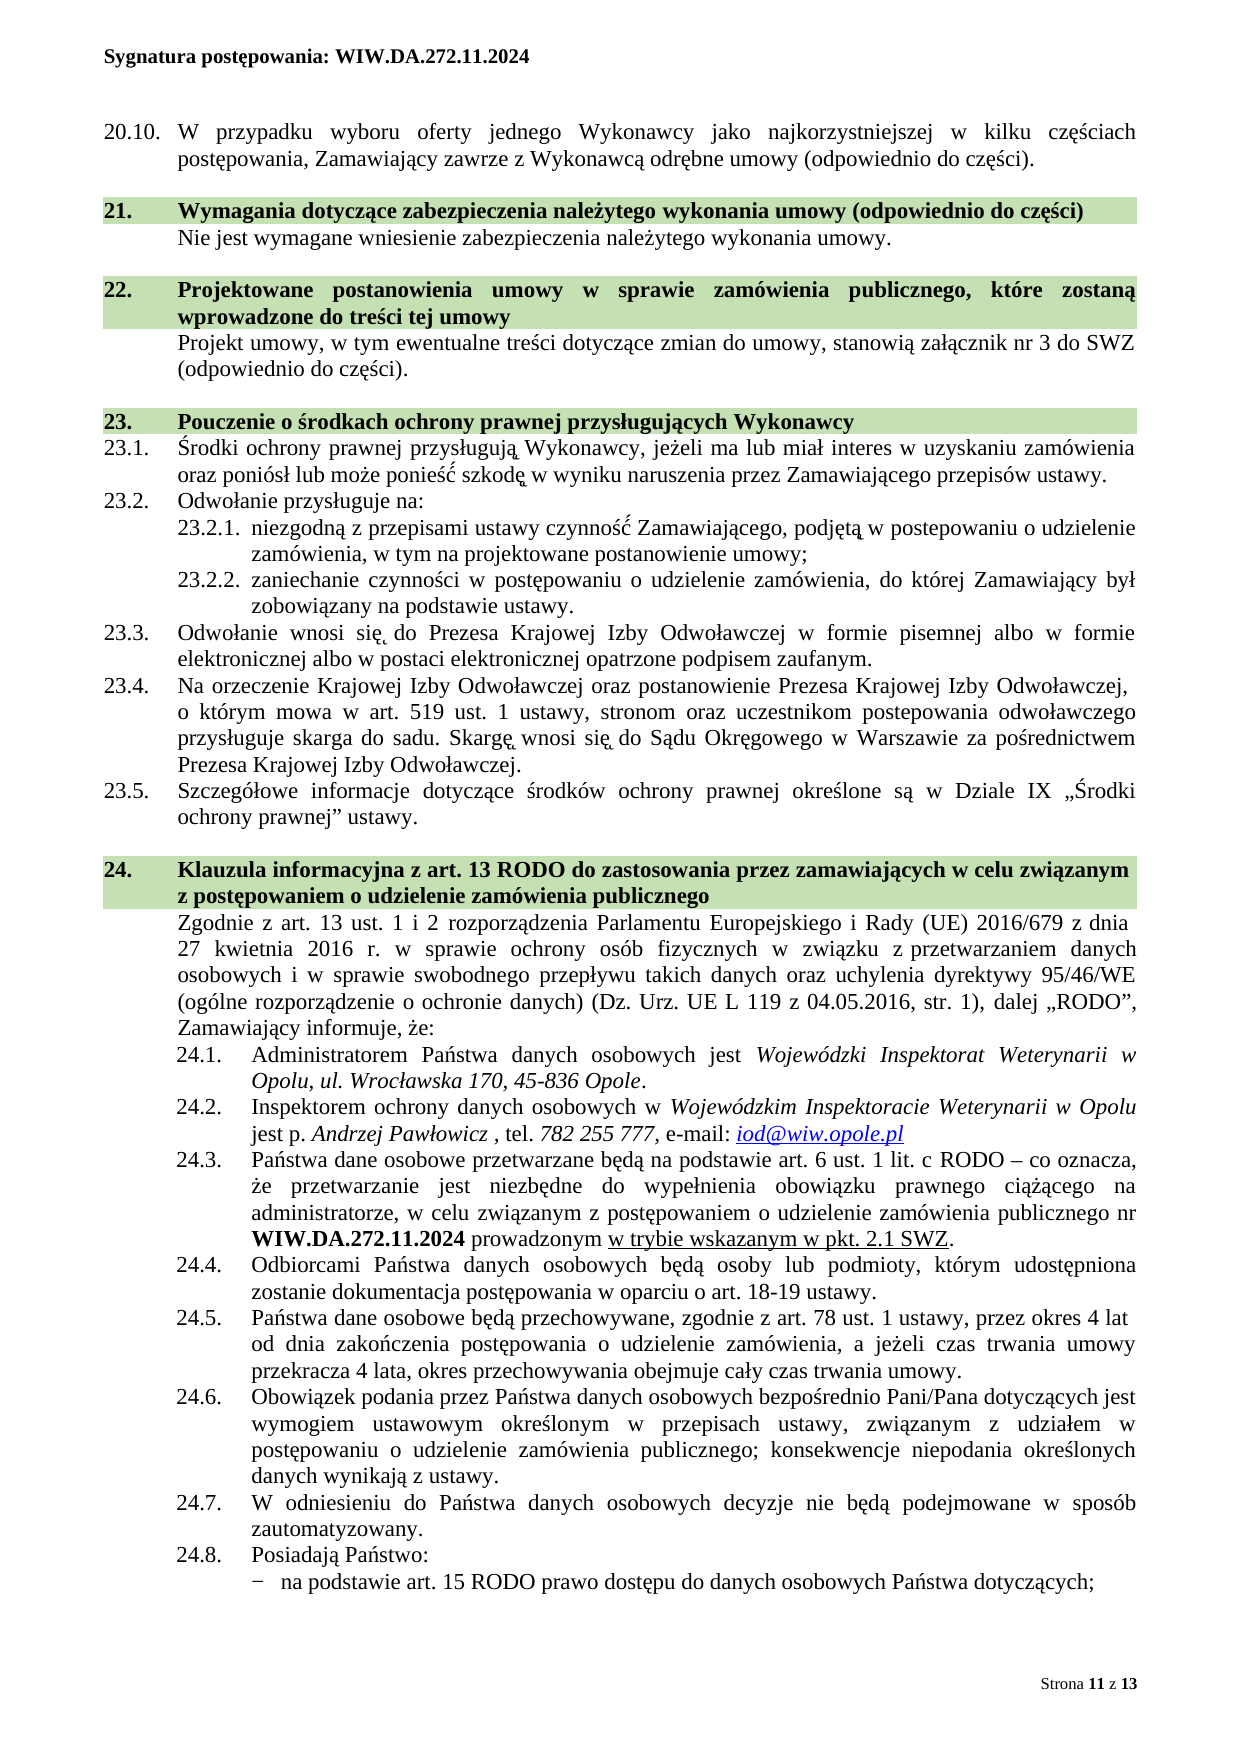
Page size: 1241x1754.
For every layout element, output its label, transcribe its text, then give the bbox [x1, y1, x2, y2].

list W odniesieniu do Państwa danych osobowych decyzje nie będą podejmowane w sposób zautomatyzowany. [176, 1489, 1137, 1541]
list Administratorem Państwa danych osobowych jest Wojewódzki Inspektorat Weterynarii w Opolu, ul. Wrocławska 170, 45-836 Opole. [176, 1041, 1137, 1093]
list Odwołanie wnosi się̨ do Prezesa Krajowej Izby Odwoławczej w formie pisemnej albo w formie elektronicznej albo w postaci elektronicznej opatrzone podpisem zaufanym. [103, 619, 1137, 672]
list Posiadają Państwo: [176, 1541, 1137, 1568]
list Odwołanie przysługuje na: [103, 487, 1137, 513]
text Zgodnie z art. 13 ust. 1 i 2 rozporządzenia Parlamentu Europejskiego i Rady (UE) 2016/679 z dnia 27 kwietnia 2016 r. w sprawie ochrony osób fizycznych w związku z przetwarzaniem danych osobowych i w sprawie swobodnego przepływu takich danych oraz uchylenia dyrektywy 95/46/WE (ogólne rozporządzenie o ochronie danych) (Dz. Urz. UE L 119 z 04.05.2016, str. 1), dalej „RODO”, Zamawiający informuje, że: [177, 909, 1137, 1041]
list Wymagania dotyczące zabezpieczenia należytego wykonania umowy (odpowiednio do części) [103, 197, 1137, 224]
list Środki ochrony prawnej przysługują̨ Wykonawcy, jeżeli ma lub miał interes w uzyskaniu zamówienia oraz poniósł lub może ponieść́ szkodę̨ w wyniku naruszenia przez Zamawiającego przepisów ustawy. [103, 434, 1137, 487]
list niezgodną z przepisami ustawy czynność́ Zamawiającego, podjętą̨ w postepowaniu o udzielenie zamówienia, w tym na projektowane postanowienie umowy; [177, 513, 1137, 566]
list Odbiorcami Państwa danych osobowych będą osoby lub podmioty, którym udostępniona zostanie dokumentacja postępowania w oparciu o art. 18-19 ustawy. [176, 1251, 1137, 1304]
list Projektowane postanowienia umowy w sprawie zamówienia publicznego, które zostaną wprowadzone do treści tej umowy [103, 276, 1137, 329]
list W przypadku wyboru oferty jednego Wykonawcy jako najkorzystniejszej w kilku częściach postępowania, Zamawiający zawrze z Wykonawcą odrębne umowy (odpowiednio do części). [103, 118, 1137, 171]
list Na orzeczenie Krajowej Izby Odwoławczej oraz postanowienie Prezesa Krajowej Izby Odwoławczej, o którym mowa w art. 519 ust. 1 ustawy, stronom oraz uczestnikom postepowania odwoławczego przysługuje skarga do sadu. Skargę̨ wnosi się̨ do Sądu Okręgowego w Warszawie za pośrednictwem Prezesa Krajowej Izby Odwoławczej. [103, 672, 1137, 777]
list na podstawie art. 15 RODO prawo dostępu do danych osobowych Państwa dotyczących; [251, 1568, 1137, 1594]
list Państwa dane osobowe przetwarzane będą na podstawie art. 6 ust. 1 lit. c RODO – co oznacza, że przetwarzanie jest niezbędne do wypełnienia obowiązku prawnego ciążącego na administratorze, w celu związanym z postępowaniem o udzielenie zamówienia publicznego nr WIW.DA.272.11.2024 prowadzonym w trybie wskazanym w pkt. 2.1 SWZ. [176, 1146, 1137, 1251]
list Pouczenie o środkach ochrony prawnej przysługujących Wykonawcy [103, 408, 1137, 434]
list Szczegółowe informacje dotyczące środków ochrony prawnej określone są w Dziale IX „Środki ochrony prawnej” ustawy. [103, 777, 1137, 830]
list Klauzula informacyjna z art. 13 RODO do zastosowania przez zamawiających w celu związanym z postępowaniem o udzielenie zamówienia publicznego [103, 856, 1137, 909]
text Nie jest wymagane wniesienie zabezpieczenia należytego wykonania umowy. [177, 224, 1137, 250]
list Państwa dane osobowe będą przechowywane, zgodnie z art. 78 ust. 1 ustawy, przez okres 4 lat od dnia zakończenia postępowania o udzielenie zamówienia, a jeżeli czas trwania umowy przekracza 4 lata, okres przechowywania obejmuje cały czas trwania umowy. [176, 1304, 1137, 1383]
list Obowiązek podania przez Państwa danych osobowych bezpośrednio Pani/Pana dotyczących jest wymogiem ustawowym określonym w przepisach ustawy, związanym z udziałem w postępowaniu o udzielenie zamówienia publicznego; konsekwencje niepodania określonych danych wynikają z ustawy. [176, 1383, 1137, 1489]
text Projekt umowy, w tym ewentualne treści dotyczące zmian do umowy, stanowią załącznik nr 3 do SWZ (odpowiednio do części). [177, 329, 1137, 382]
list Inspektorem ochrony danych osobowych w Wojewódzkim Inspektoracie Weterynarii w Opolu jest p. Andrzej Pawłowicz , tel. 782 255 777, e-mail: iod@wiw.opole.pl [176, 1093, 1137, 1146]
list zaniechanie czynności w postępowaniu o udzielenie zamówienia, do której Zamawiający był zobowiązany na podstawie ustawy. [177, 566, 1137, 619]
